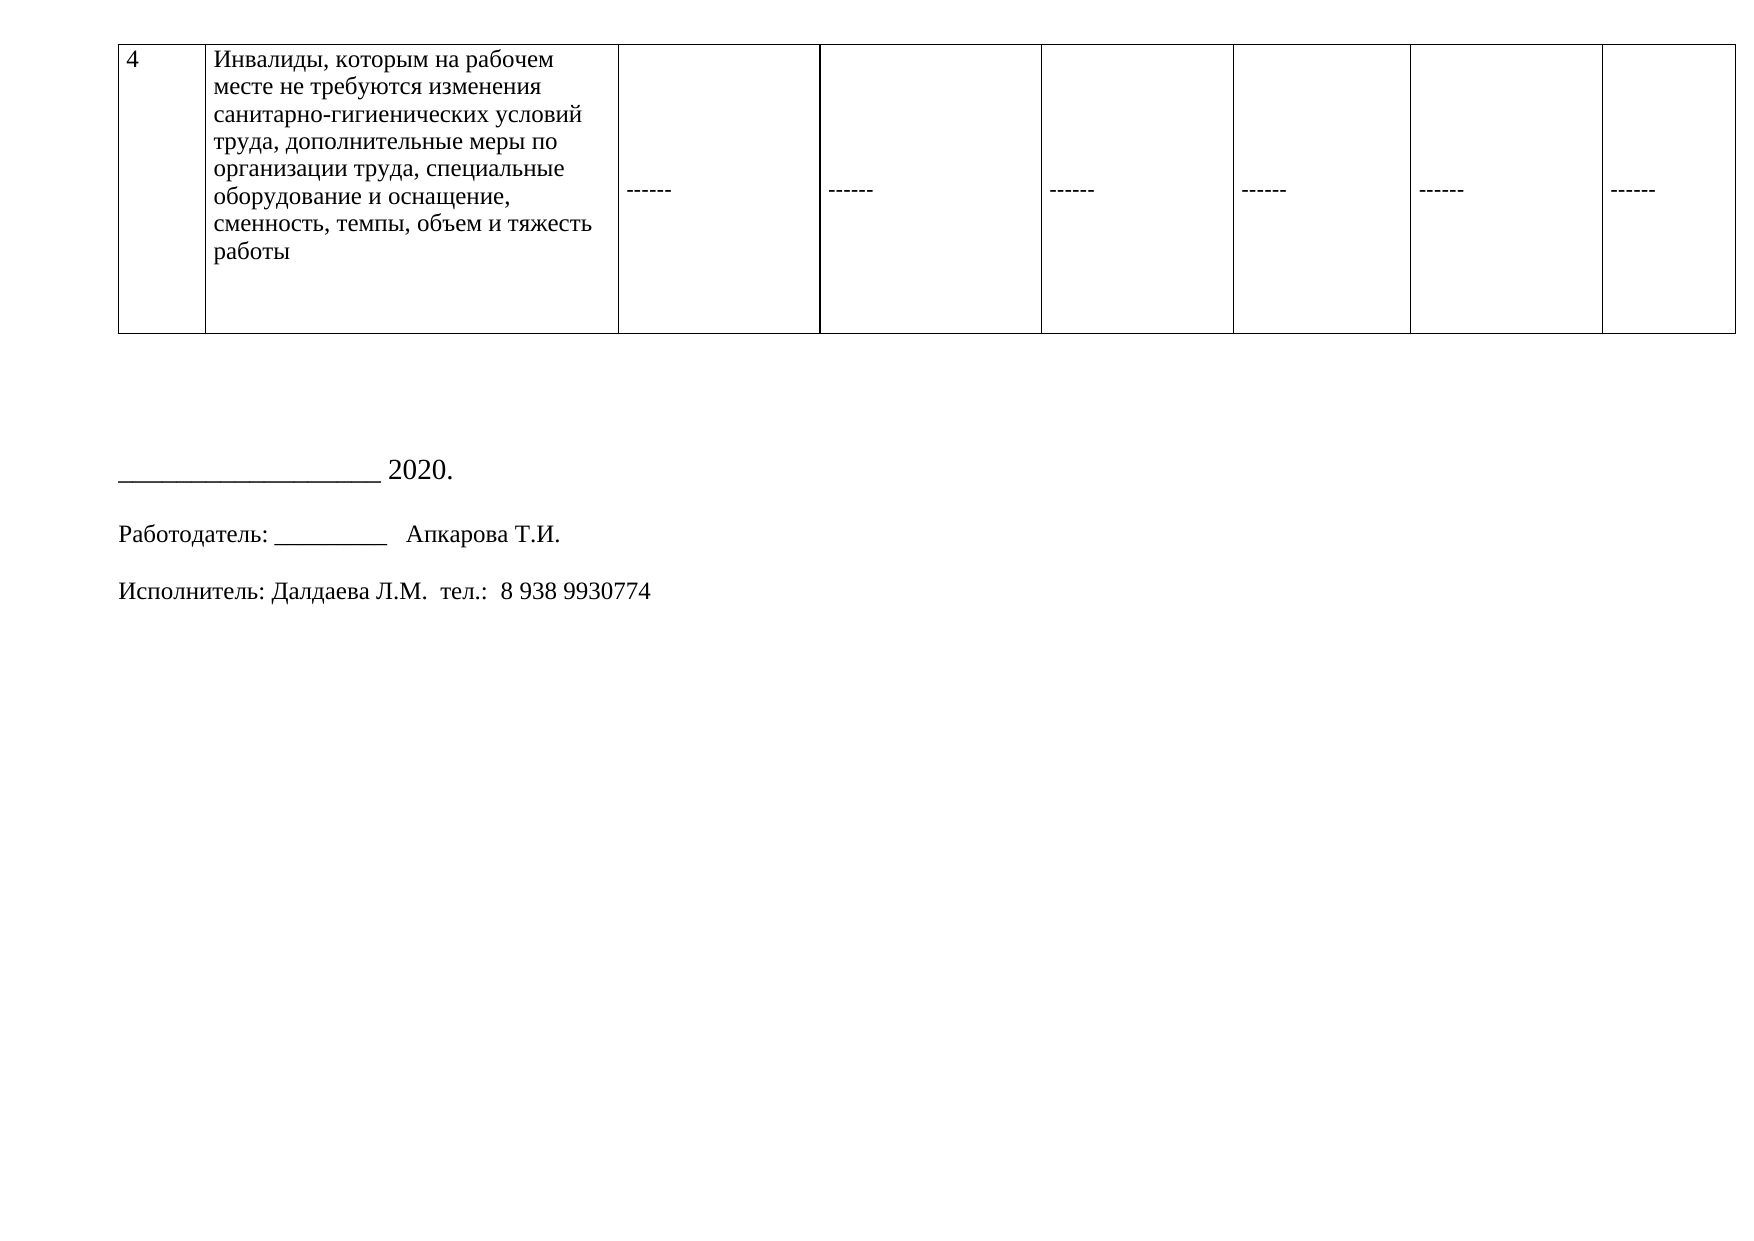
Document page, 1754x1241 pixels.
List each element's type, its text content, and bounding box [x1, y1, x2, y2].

text __________________ 2020. [118, 452, 1698, 485]
table_cell ------ [1234, 45, 1410, 332]
text Работодатель: _________ Апкарова Т.И. [118, 519, 1698, 548]
table_cell ------ [619, 45, 819, 332]
table_cell ------ [821, 45, 1041, 332]
table_cell Инвалиды, которым на рабочем месте не требуются изменения санитарно-гигиенических условий труда, дополнительные меры по организации труда, специальные оборудование и оснащение, сменность, темпы, объем и тяжесть работы [206, 45, 618, 332]
text Исполнитель: Далдаева Л.М. тел.: 8 938 9930774 [118, 576, 1698, 605]
table_cell ------ [1603, 45, 1735, 332]
table_cell 4 [119, 45, 205, 332]
table_cell ------ [1411, 45, 1602, 332]
table_cell ------ [1042, 45, 1233, 332]
